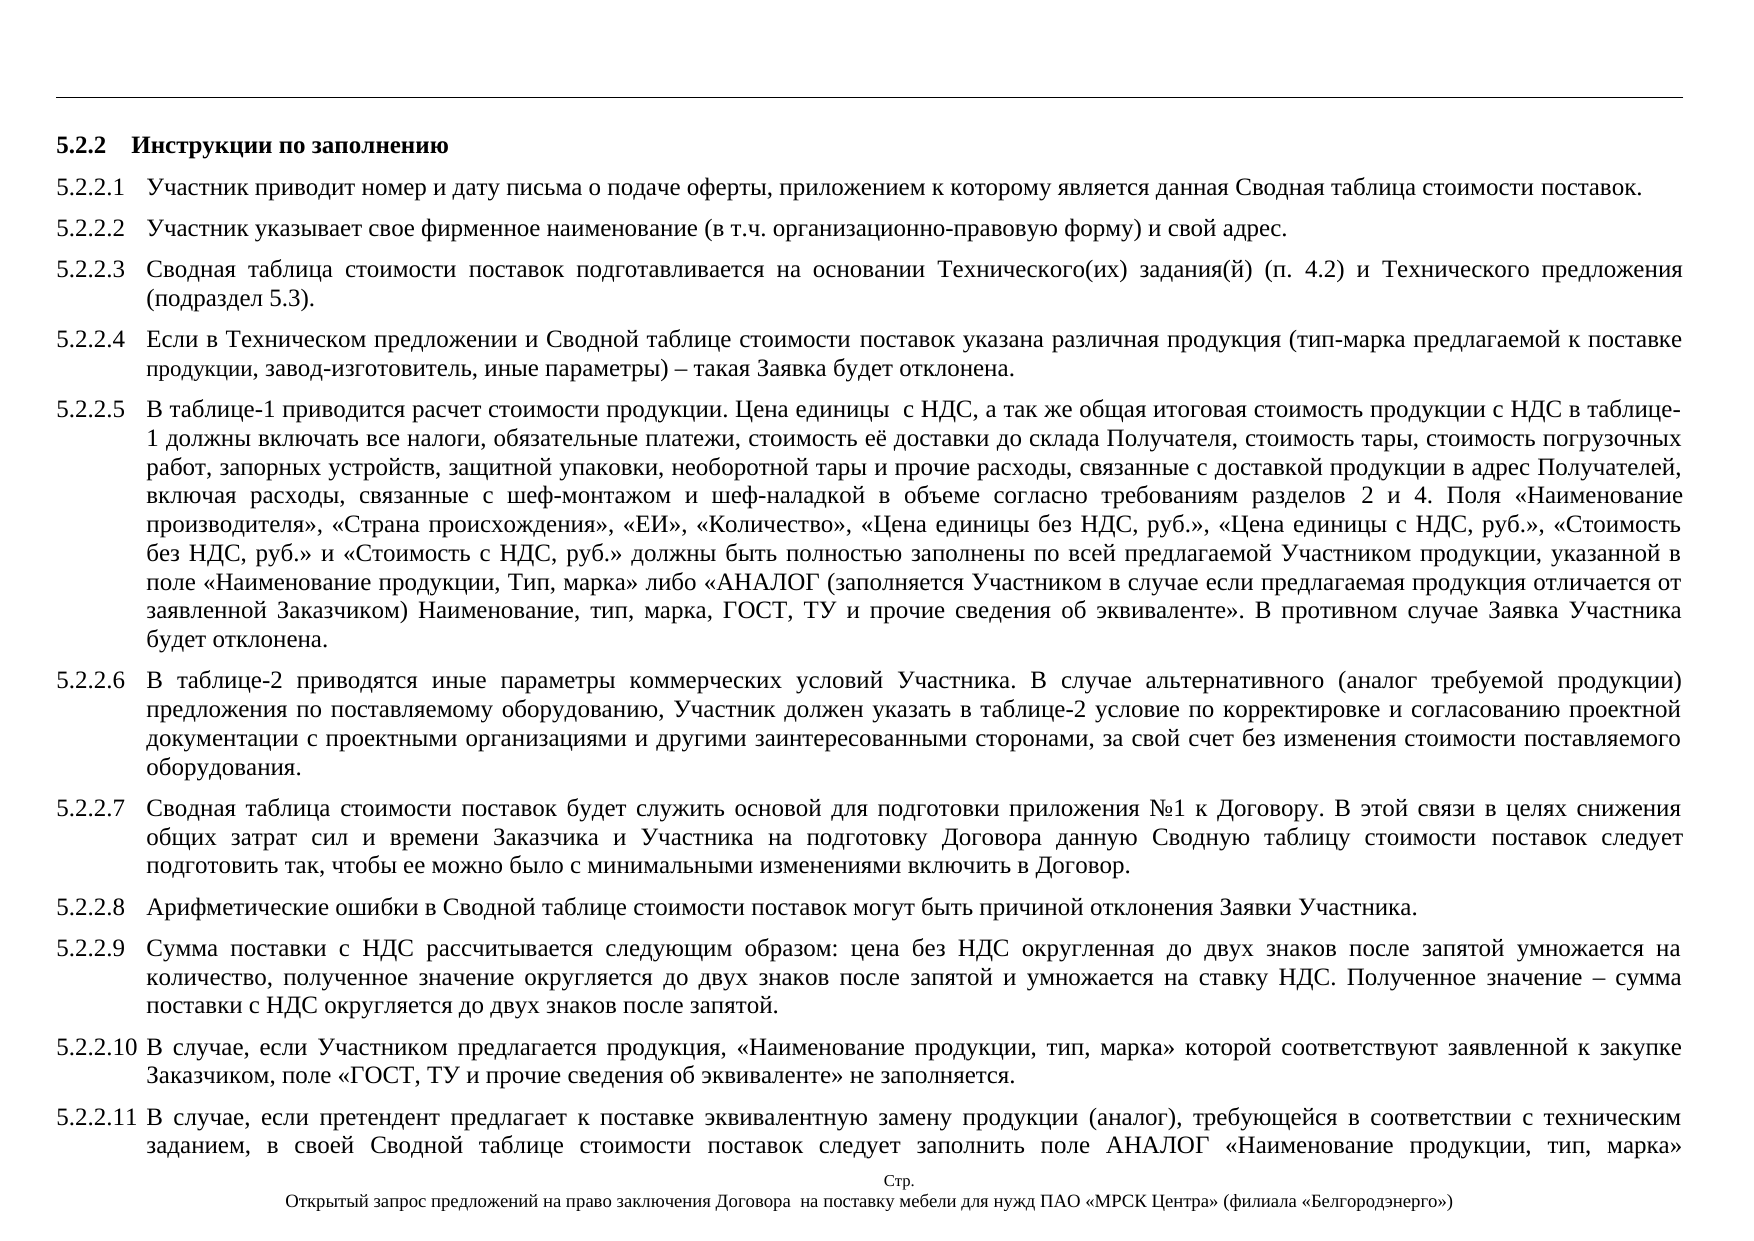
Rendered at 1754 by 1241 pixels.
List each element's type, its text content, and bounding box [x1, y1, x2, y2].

list Арифметические ошибки в Сводной таблице стоимости поставок могут быть причиной отклонения Заявки Участника. [56, 892, 1683, 921]
list Сводная таблица стоимости поставок будет служить основой для подготовки приложения №1 к Договору. В этой связи в целях снижения общих затрат сил и времени Заказчика и Участника на подготовку Договора данную Сводную таблицу стоимости поставок следует подготовить так, чтобы ее можно было с минимальными изменениями включить в Договор. [56, 793, 1683, 879]
list Если в Техническом предложении и Сводной таблице стоимости поставок указана различная продукция (тип-марка предлагаемой к поставке продукции, завод-изготовитель, иные параметры) – такая Заявка будет отклонена. [56, 324, 1683, 382]
list В случае, если Участником предлагается продукция, «Наименование продукции, тип, марка» которой соответствуют заявленной к закупке Заказчиком, поле «ГОСТ, ТУ и прочие сведения об эквиваленте» не заполняется. [56, 1032, 1683, 1089]
list Сводная таблица стоимости поставок подготавливается на основании Технического(их) задания(й) (п. 4.2) и Технического предложения (подраздел 5.3). [56, 254, 1683, 312]
list В таблице-2 приводятся иные параметры коммерческих условий Участника. В случае альтернативного (аналог требуемой продукции) предложения по поставляемому оборудованию, Участник должен указать в таблице-2 условие по корректировке и согласованию проектной документации с проектными организациями и другими заинтересованными сторонами, за свой счет без изменения стоимости поставляемого оборудования. [56, 666, 1683, 781]
list Участник указывает свое фирменное наименование (в т.ч. организационно-правовую форму) и свой адрес. [56, 213, 1683, 242]
list Участник приводит номер и дату письма о подаче оферты, приложением к которому является данная Сводная таблица стоимости поставок. [56, 172, 1683, 201]
subtitle Инструкции по заполнению [56, 131, 1683, 159]
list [56, 1102, 1683, 1159]
list В таблице-1 приводится расчет стоимости продукции. Цена единицы с НДС, а так же общая итоговая стоимость продукции с НДС в таблице-1 должны включать все налоги, обязательные платежи, стоимость её доставки до склада Получателя, стоимость тары, стоимость погрузочных работ, запорных устройств, защитной упаковки, необоротной тары и прочие расходы, связанные с доставкой продукции в адрес Получателей, включая расходы, связанные с шеф-монтажом и шеф-наладкой в объеме согласно требованиям разделов 2 и 4. Поля «Наименование производителя», «Страна происхождения», «ЕИ», «Количество», «Цена единицы без НДС, руб.», «Цена единицы с НДС, руб.», «Стоимость без НДС, руб.» и «Стоимость с НДС, руб.» должны быть полностью заполнены по всей предлагаемой Участником продукции, указанной в поле «Наименование продукции, Тип, марка» либо «АНАЛОГ (заполняется Участником в случае если предлагаемая продукция отличается от заявленной Заказчиком) Наименование, тип, марка, ГОСТ, ТУ и прочие сведения об эквиваленте». В противном случае Заявка Участника будет отклонена. [56, 394, 1683, 653]
list Сумма поставки с НДС рассчитывается следующим образом: цена без НДС округленная до двух знаков после запятой умножается на количество, полученное значение округляется до двух знаков после запятой и умножается на ставку НДС. Полученное значение – сумма поставки с НДС округляется до двух знаков после запятой. [56, 933, 1683, 1019]
